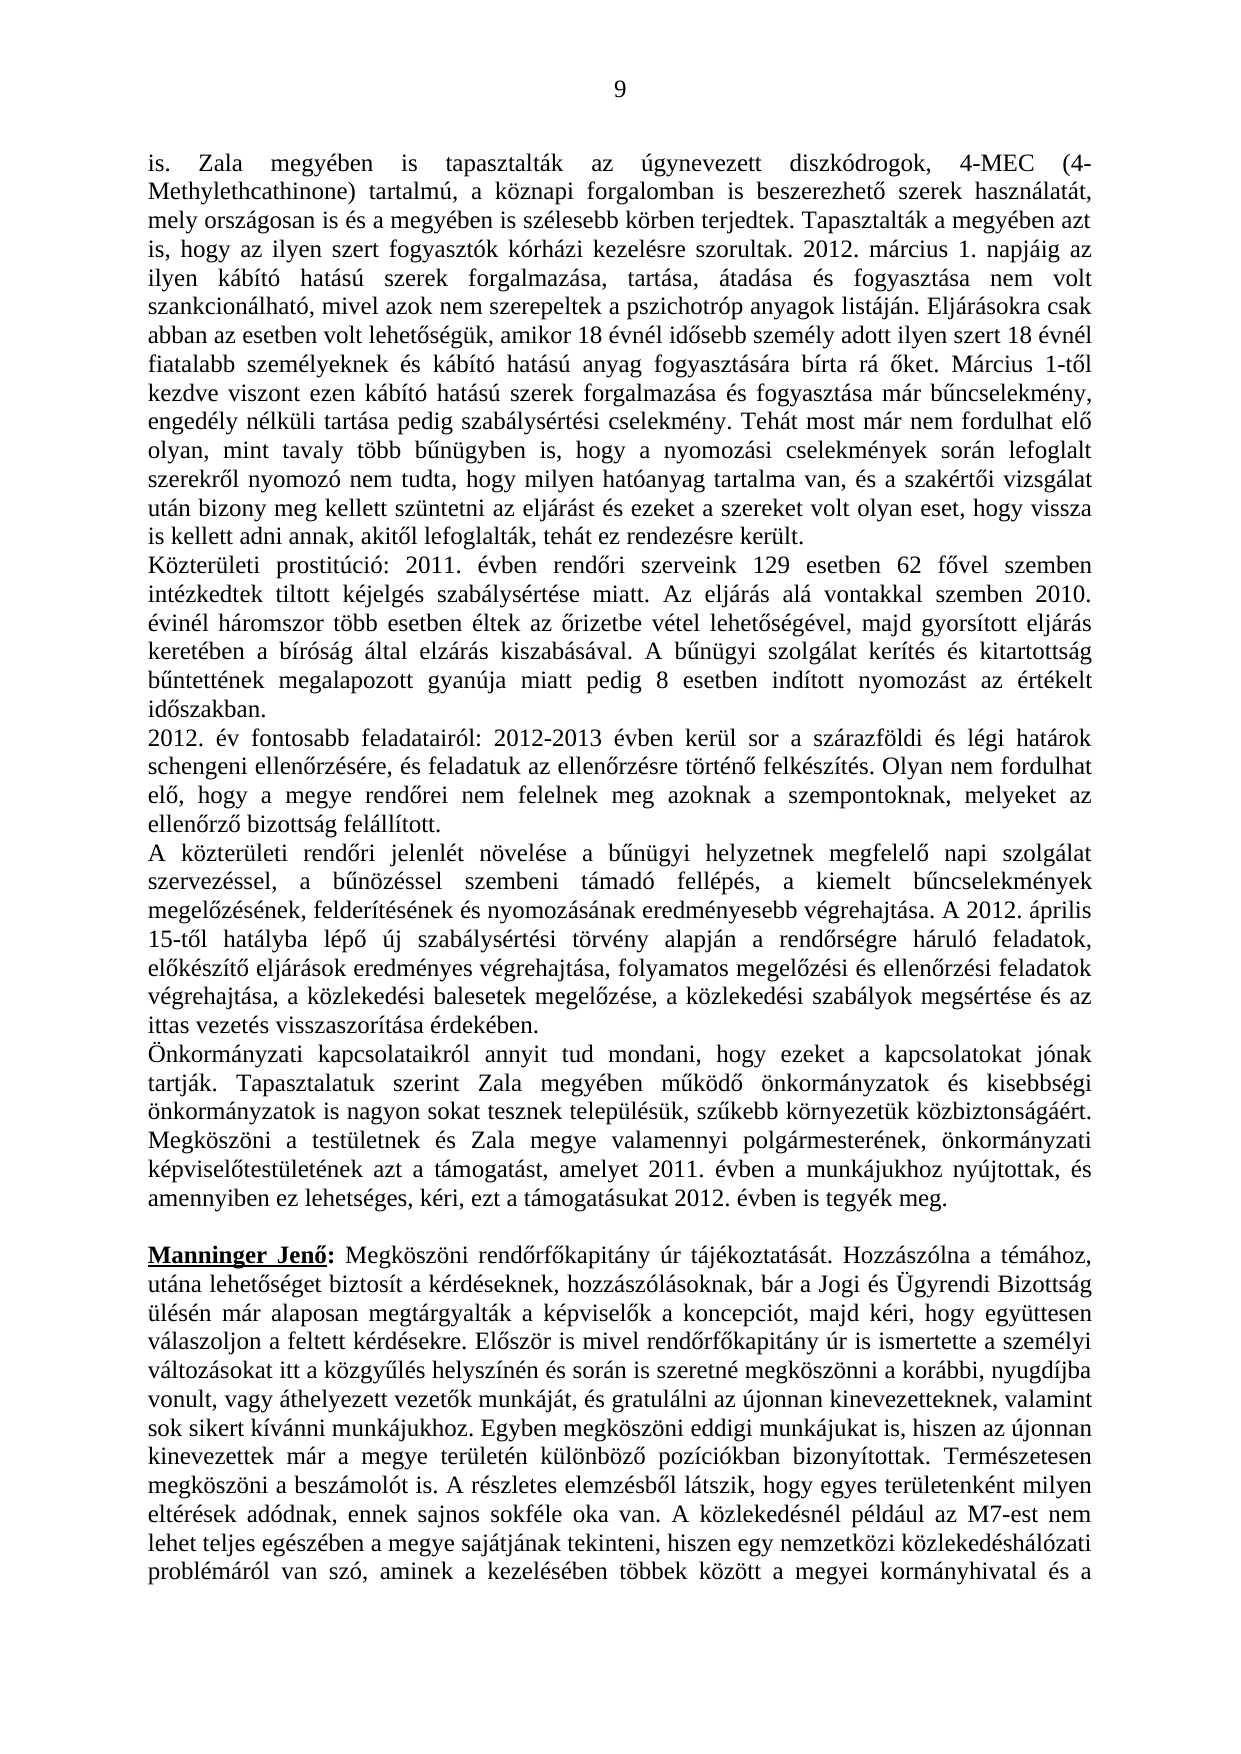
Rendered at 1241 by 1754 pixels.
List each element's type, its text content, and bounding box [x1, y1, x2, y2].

text 2012. év fontosabb feladatairól: 2012-2013 évben kerül sor a szárazföldi és légi határok schengeni ellenőrzésére, és feladatuk az ellenőrzésre történő felkészítés. Olyan nem fordulhat elő, hogy a megye rendőrei nem felelnek meg azoknak a szempontoknak, melyeket az ellenőrző bizottság felállított. [148, 723, 1093, 838]
text Önkormányzati kapcsolataikról annyit tud mondani, hogy ezeket a kapcsolatokat jónak tartják. Tapasztalatuk szerint Zala megyében működő önkormányzatok és kisebbségi önkormányzatok is nagyon sokat tesznek településük, szűkebb környezetük közbiztonságáért. Megköszöni a testületnek és Zala megye valamennyi polgármesterének, önkormányzati képviselőtestületének azt a támogatást, amelyet 2011. évben a munkájukhoz nyújtottak, és amennyiben ez lehetséges, kéri, ezt a támogatásukat 2012. évben is tegyék meg. [148, 1039, 1093, 1211]
text Közterületi prostitúció: 2011. évben rendőri szerveink 129 esetben 62 fővel szemben intézkedtek tiltott kéjelgés szabálysértése miatt. Az eljárás alá vontakkal szemben 2010. évinél háromszor több esetben éltek az őrizetbe vétel lehetőségével, majd gyorsított eljárás keretében a bíróság által elzárás kiszabásával. A bűnügyi szolgálat kerítés és kitartottság bűntettének megalapozott gyanúja miatt pedig 8 esetben indított nyomozást az értékelt időszakban. [148, 550, 1093, 723]
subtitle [148, 148, 1093, 550]
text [148, 1240, 1093, 1585]
text A közterületi rendőri jelenlét növelése a bűnügyi helyzetnek megfelelő napi szolgálat szervezéssel, a bűnözéssel szembeni támadó fellépés, a kiemelt bűncselekmények megelőzésének, felderítésének és nyomozásának eredményesebb végrehajtása. A 2012. április 15-től hatályba lépő új szabálysértési törvény alapján a rendőrségre háruló feladatok, előkészítő eljárások eredményes végrehajtása, folyamatos megelőzési és ellenőrzési feladatok végrehajtása, a közlekedési balesetek megelőzése, a közlekedési szabályok megsértése és az ittas vezetés visszaszorítása érdekében. [148, 838, 1093, 1039]
